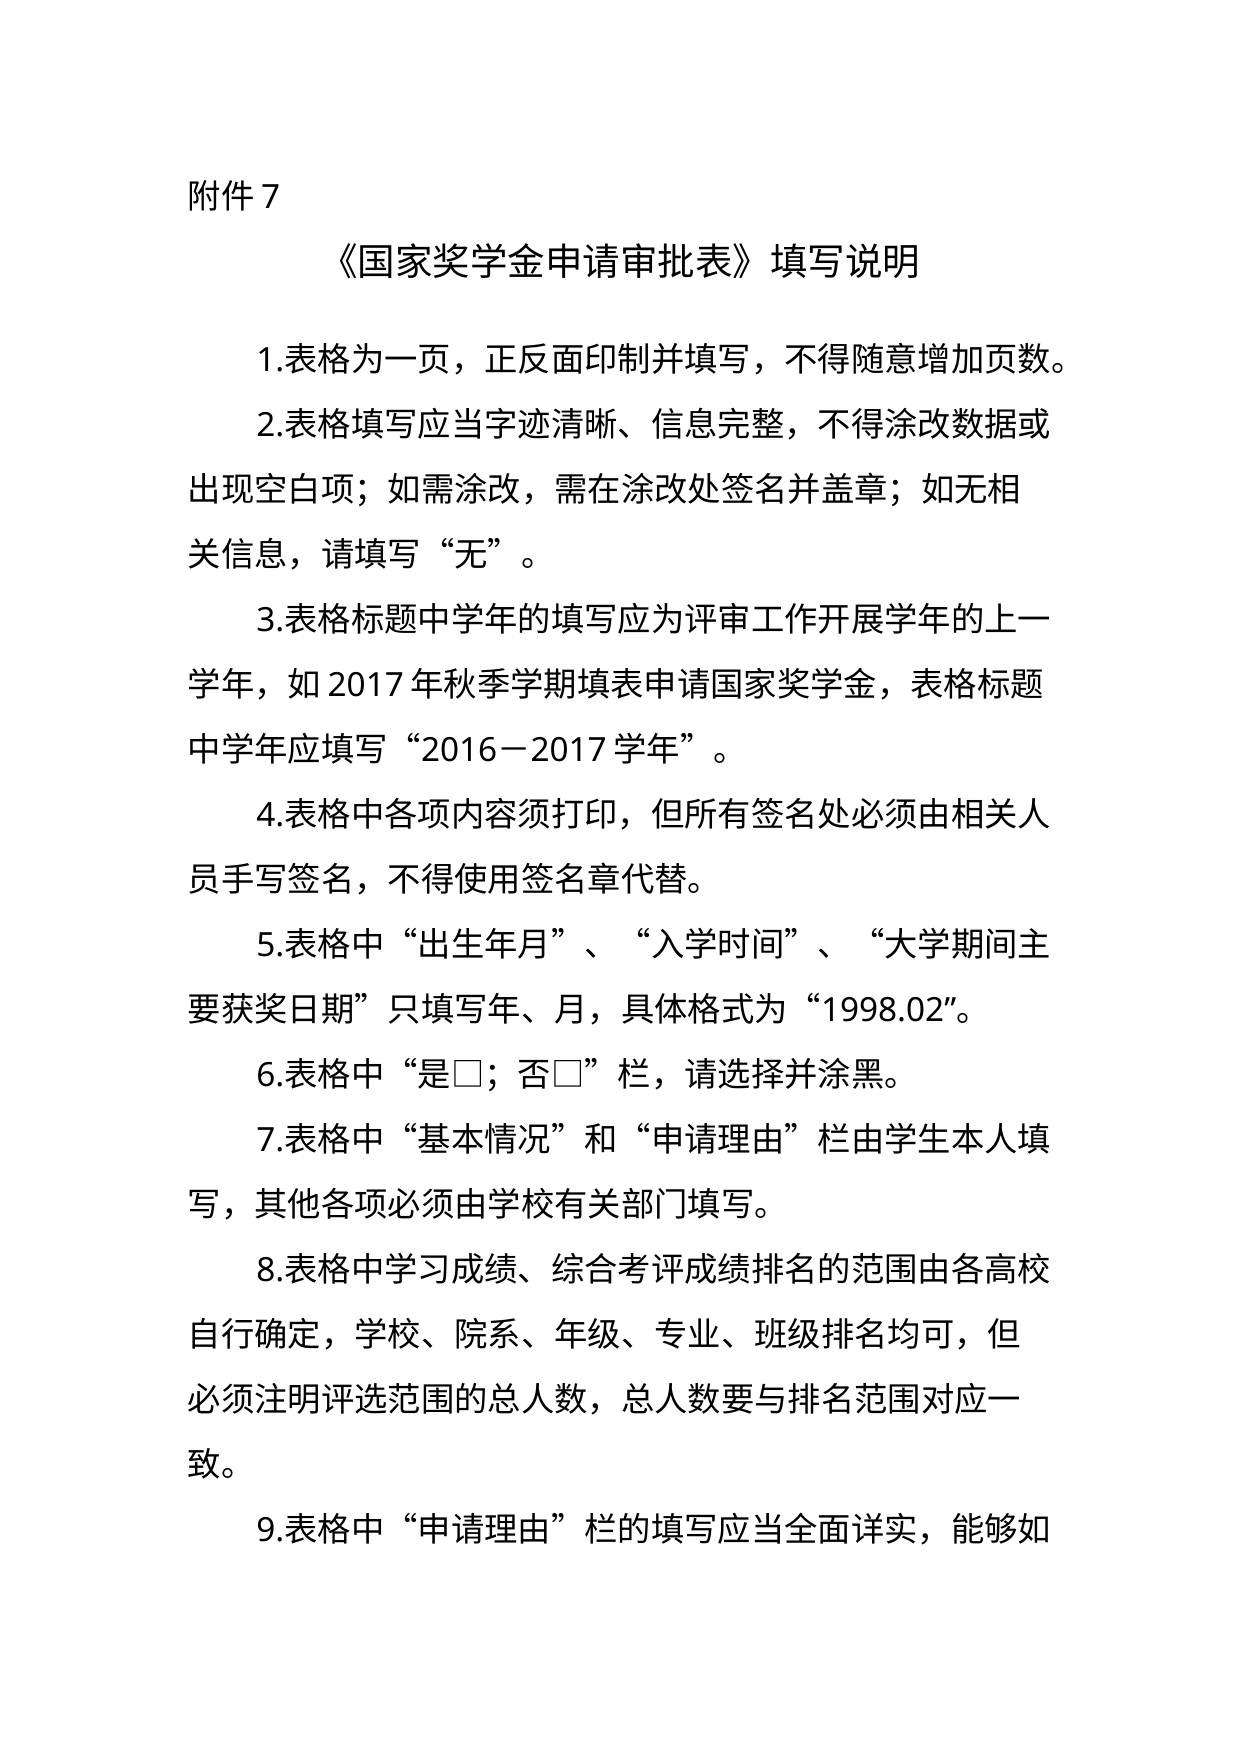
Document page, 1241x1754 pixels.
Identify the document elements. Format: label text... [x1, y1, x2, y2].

text 3.表格标题中学年的填写应为评审工作开展学年的上一学年，如2017年秋季学期填表申请国家奖学金，表格标题中学年应填写“2016－2017学年”。 [187, 584, 1053, 779]
text 4.表格中各项内容须打印，但所有签名处必须由相关人员手写签名，不得使用签名章代替。 [187, 779, 1053, 909]
text 6.表格中“是□；否□”栏，请选择并涂黑。 [187, 1039, 1053, 1104]
text 7.表格中“基本情况”和“申请理由”栏由学生本人填写，其他各项必须由学校有关部门填写。 [187, 1104, 1053, 1234]
text 2.表格填写应当字迹清晰、信息完整，不得涂改数据或出现空白项；如需涂改，需在涂改处签名并盖章；如无相关信息，请填写“无”。 [187, 389, 1053, 584]
text 附件7 [187, 162, 1053, 227]
text 5.表格中“出生年月”、“入学时间”、“大学期间主要获奖日期”只填写年、月，具体格式为“1998.02”。 [187, 909, 1053, 1039]
text 《国家奖学金申请审批表》填写说明 [187, 227, 1053, 292]
text 1.表格为一页，正反面印制并填写，不得随意增加页数。 [187, 324, 1053, 389]
text 8.表格中学习成绩、综合考评成绩排名的范围由各高校自行确定，学校、院系、年级、专业、班级排名均可，但必须注明评选范围的总人数，总人数要与排名范围对应一致。 [187, 1234, 1053, 1494]
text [187, 1494, 1053, 1559]
